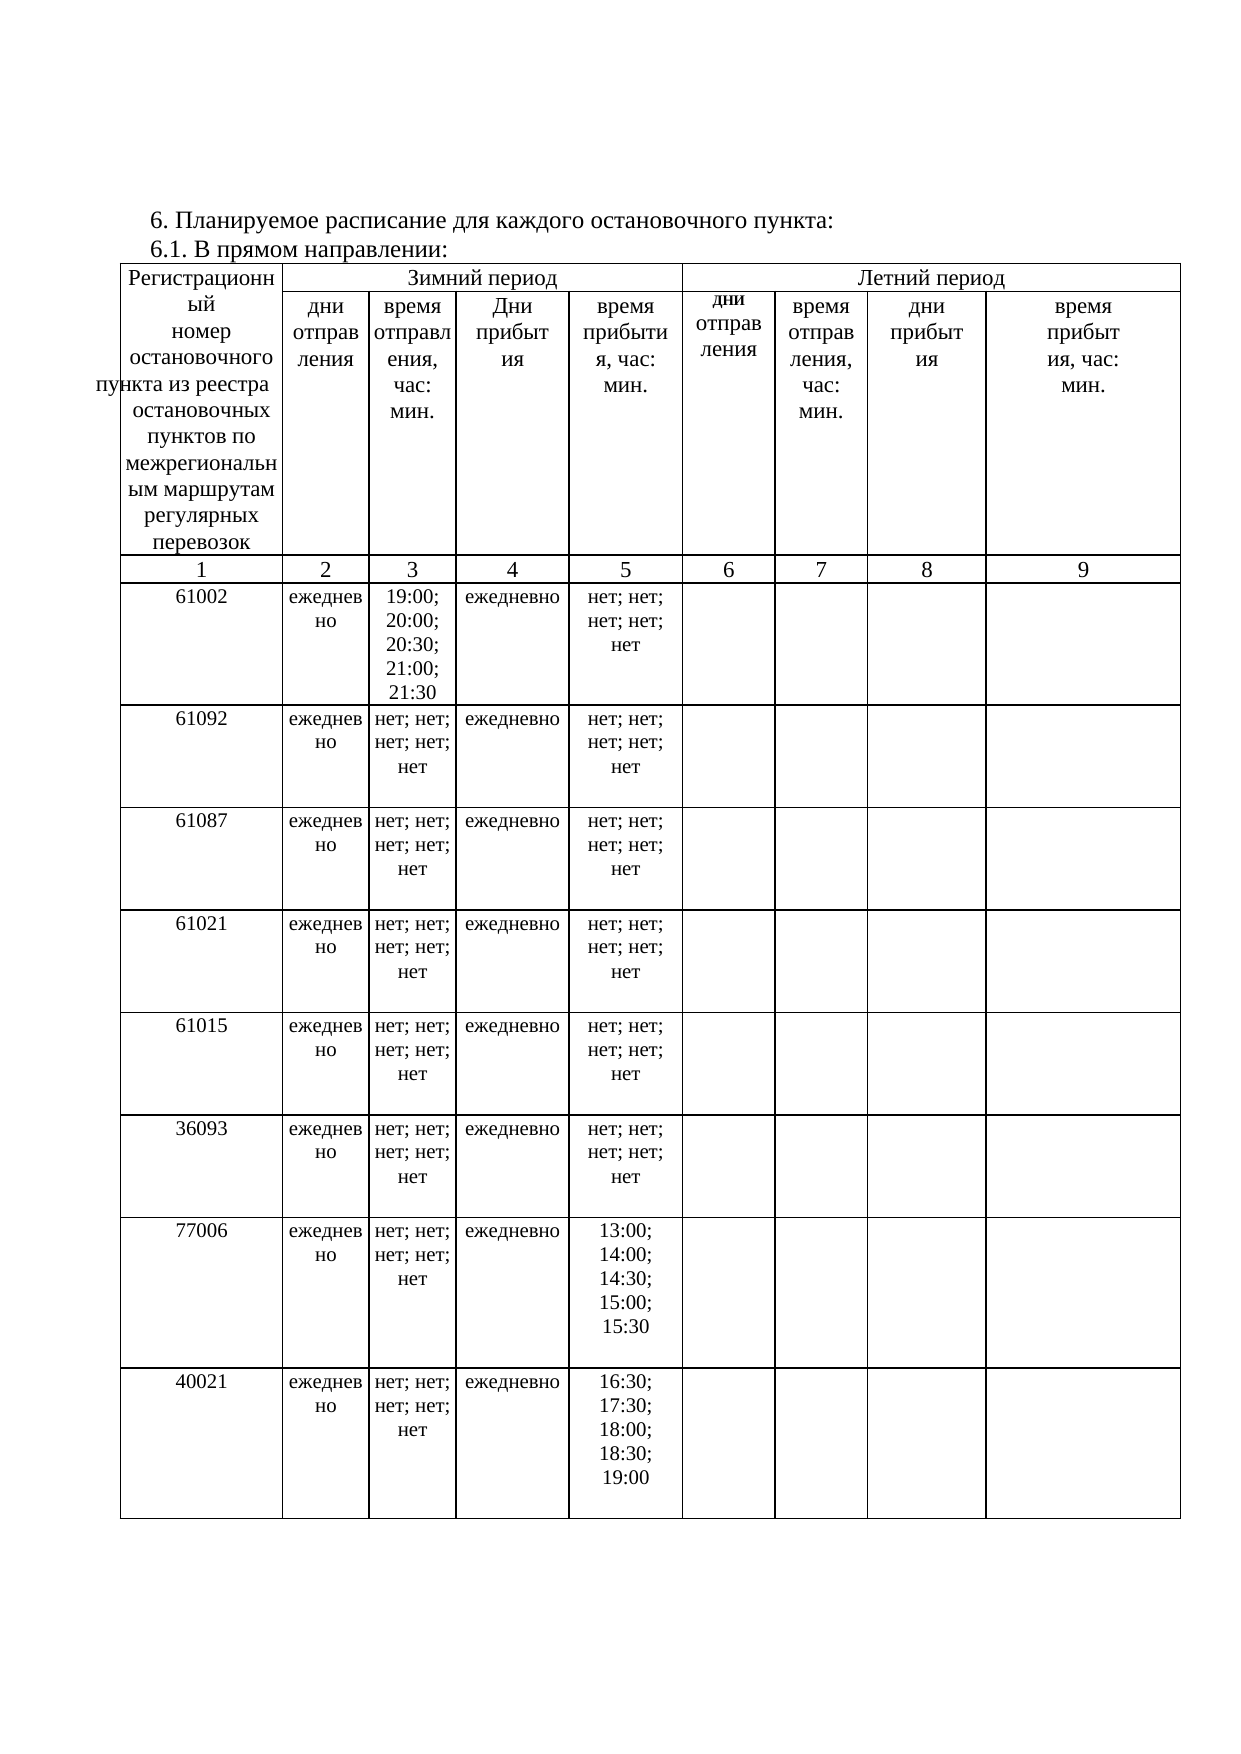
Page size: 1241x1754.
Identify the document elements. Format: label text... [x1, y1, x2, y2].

table_cell ежедневно [457, 911, 568, 1011]
table_cell ежедневно [457, 1369, 568, 1518]
table_cell [987, 706, 1180, 806]
table_cell [868, 1369, 985, 1518]
table_cell 36093 [121, 1116, 282, 1216]
table_cell время прибыти я, час: мин. [570, 292, 682, 554]
table_cell нет; нет; нет; нет; нет [370, 1369, 455, 1518]
table_cell [868, 1116, 985, 1216]
table_cell 61021 [121, 911, 282, 1011]
table_cell [683, 808, 774, 909]
table_cell 7 [776, 556, 867, 582]
table_cell ежедневно [457, 1218, 568, 1367]
table_cell ежедневно [457, 584, 568, 704]
table_cell ежедневно [283, 808, 368, 909]
table_cell ежедневно [457, 1116, 568, 1216]
table_cell ежедневно [283, 706, 368, 806]
table_cell ежедневно [283, 584, 368, 704]
table_cell [987, 911, 1180, 1011]
table_cell Дни прибыт ия [457, 292, 568, 554]
table_cell [776, 1116, 867, 1216]
table_cell 40021 [121, 1369, 282, 1518]
table_cell [868, 1013, 985, 1114]
table_cell [776, 584, 867, 704]
table_cell [683, 911, 774, 1011]
table_cell время прибыт ия, час: мин. [987, 292, 1180, 554]
table_cell 61002 [121, 584, 282, 704]
table_cell нет; нет; нет; нет; нет [370, 706, 455, 806]
table_cell [683, 1218, 774, 1367]
table_cell 13:00; 14:00; 14:30; 15:00; 15:30 [570, 1218, 682, 1367]
table_cell нет; нет; нет; нет; нет [570, 911, 682, 1011]
table_cell 8 [868, 556, 985, 582]
table_cell дни прибыт ия [868, 292, 985, 554]
table_cell ежедневно [283, 1369, 368, 1518]
table_cell 61092 [121, 706, 282, 806]
table_cell [868, 1218, 985, 1367]
table_cell ежедневно [283, 1218, 368, 1367]
table_cell [868, 584, 985, 704]
table_cell нет; нет; нет; нет; нет [370, 808, 455, 909]
table_cell 6 [683, 556, 774, 582]
table_cell 9 [987, 556, 1180, 582]
table_cell [987, 1116, 1180, 1216]
table_cell 4 [457, 556, 568, 582]
table_cell 2 [283, 556, 368, 582]
table_cell [776, 808, 867, 909]
table_cell нет; нет; нет; нет; нет [370, 911, 455, 1011]
table_cell [683, 584, 774, 704]
table_cell [987, 584, 1180, 704]
text 6. Планируемое расписание для каждого остановочного пункта: [150, 205, 1090, 234]
table_cell нет; нет; нет; нет; нет [370, 1218, 455, 1367]
table_cell [987, 1013, 1180, 1114]
table_header Регистрационный номер остановочного пункта из реестра остановочных пунктов по межрегиональным маршрутам регулярных перевозок [121, 264, 282, 554]
table_cell нет; нет; нет; нет; нет [370, 1013, 455, 1114]
table_cell 19:00; 20:00; 20:30; 21:00; 21:30 [370, 584, 455, 704]
table_cell 61087 [121, 808, 282, 909]
table_cell [776, 1369, 867, 1518]
table_cell 5 [570, 556, 682, 582]
table_cell [776, 706, 867, 806]
table_cell 16:30; 17:30; 18:00; 18:30; 19:00 [570, 1369, 682, 1518]
table_cell 1 [121, 556, 282, 582]
table_header Зимний период [283, 264, 682, 291]
table_header Летний период [683, 264, 1180, 291]
table_cell нет; нет; нет; нет; нет [570, 1116, 682, 1216]
table_cell ежедневно [283, 1116, 368, 1216]
table_cell нет; нет; нет; нет; нет [570, 1013, 682, 1114]
table_cell 77006 [121, 1218, 282, 1367]
table_cell время отправл ения, час: мин. [370, 292, 455, 554]
table_cell время отправ ления, час: мин. [776, 292, 867, 554]
table_cell [683, 1013, 774, 1114]
table_cell ежедневно [457, 1013, 568, 1114]
table_cell [776, 911, 867, 1011]
table_cell 3 [370, 556, 455, 582]
table_cell [776, 1013, 867, 1114]
table_cell [987, 1218, 1180, 1367]
table_cell [776, 1218, 867, 1367]
table_cell ежедневно [457, 706, 568, 806]
table_cell ДНИ отправ ления [683, 292, 774, 554]
table_cell [868, 706, 985, 806]
table_cell [683, 1116, 774, 1216]
table_cell [868, 808, 985, 909]
table_cell 61015 [121, 1013, 282, 1114]
table_cell дни отправ ления [283, 292, 368, 554]
table_cell нет; нет; нет; нет; нет [370, 1116, 455, 1216]
table_cell нет; нет; нет; нет; нет [570, 706, 682, 806]
table_cell нет; нет; нет; нет; нет [570, 808, 682, 909]
table_cell [683, 706, 774, 806]
table_cell [868, 911, 985, 1011]
table_cell ежедневно [283, 1013, 368, 1114]
table_cell ежедневно [457, 808, 568, 909]
table_cell нет; нет; нет; нет; нет [570, 584, 682, 704]
table_cell [683, 1369, 774, 1518]
table_cell [987, 808, 1180, 909]
text 6.1. В прямом направлении: [150, 234, 1090, 263]
table_cell [987, 1369, 1180, 1518]
table_cell ежедневно [283, 911, 368, 1011]
